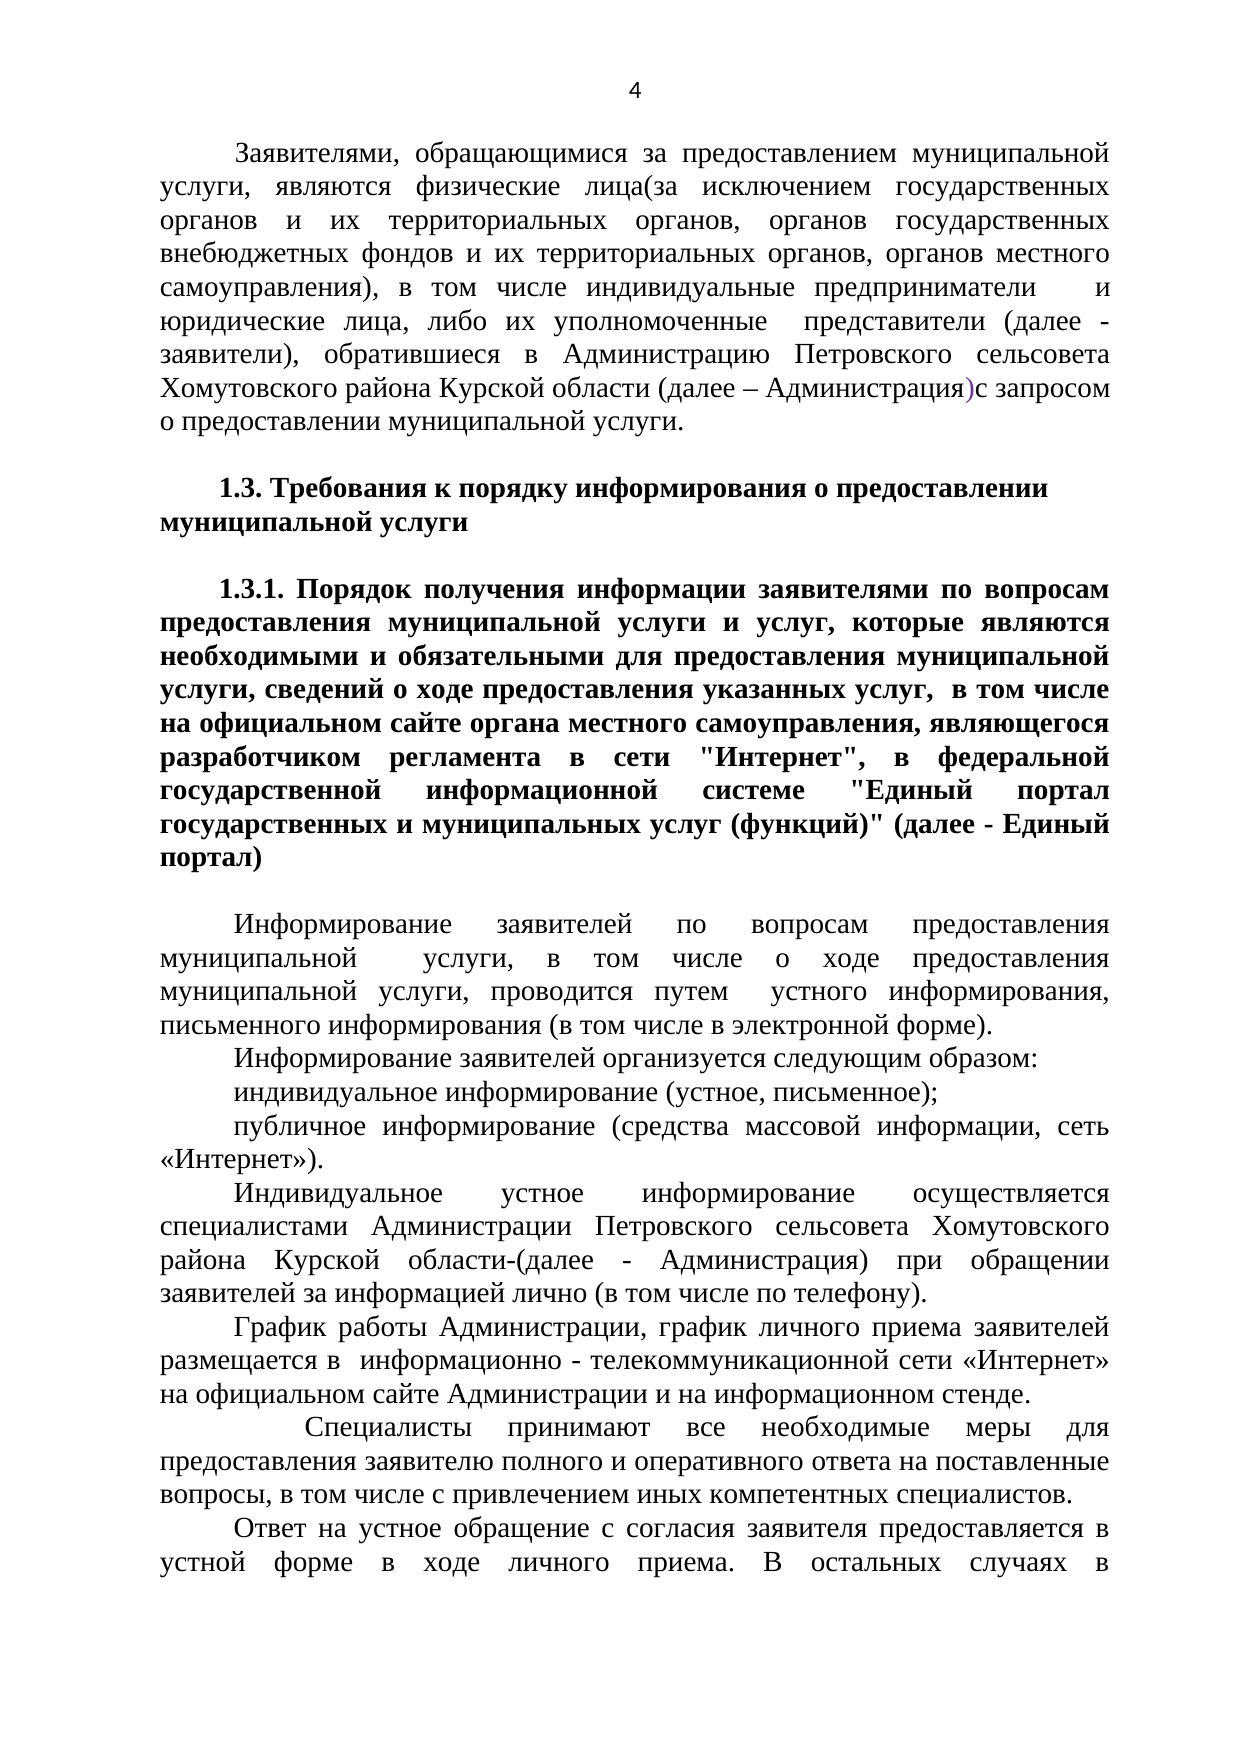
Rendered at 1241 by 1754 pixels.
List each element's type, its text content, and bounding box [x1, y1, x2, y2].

text Индивидуальное устное информирование осуществляется специалистами Администрации Петровского сельсовета Хомутовского района Курской области-(далее - Администрация) при обращении заявителей за информацией лично (в том числе по телефону). [159, 1175, 1110, 1309]
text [159, 1510, 1110, 1577]
text Информирование заявителей по вопросам предоставления муниципальной услуги, в том числе о ходе предоставления муниципальной услуги, проводится путем устного информирования, письменного информирования (в том числе в электронной форме). [159, 906, 1110, 1041]
text 1.3. Требования к порядку информирования о предоставлении муниципальной услуги [159, 470, 1110, 537]
text индивидуальное информирование (устное, письменное); [159, 1074, 1110, 1108]
text публичное информирование (средства массовой информации, сеть «Интернет»). [159, 1108, 1110, 1175]
text Заявителями, обращающимися за предоставлением муниципальной услуги, являются физические лица(за исключением государственных органов и их территориальных органов, органов государственных внебюджетных фондов и их территориальных органов, органов местного самоуправления), в том числе индивидуальные предприниматели и юридические лица, либо их уполномоченные представители (далее - заявители), обратившиеся в Администрацию Петровского сельсовета Хомутовского района Курской области (далее – Администрация)с запросом о предоставлении муниципальной услуги. [159, 135, 1110, 437]
text График работы Администрации, график личного приема заявителей размещается в информационно - телекоммуникационной сети «Интернет» на официальном сайте Администрации и на информационном стенде. [159, 1309, 1110, 1409]
text 1.3.1. Порядок получения информации заявителями по вопросам предоставления муниципальной услуги и услуг, которые являются необходимыми и обязательными для предоставления муниципальной услуги, сведений о ходе предоставления указанных услуг, в том числе на официальном сайте органа местного самоуправления, являющегося разработчиком регламента в сети "Интернет", в федеральной государственной информационной системе "Единый портал государственных и муниципальных услуг (функций)" (далее - Единый портал) [159, 571, 1110, 873]
text Информирование заявителей организуется следующим образом: [159, 1041, 1110, 1074]
text Специалисты принимают все необходимые меры для предоставления заявителю полного и оперативного ответа на поставленные вопросы, в том числе с привлечением иных компетентных специалистов. [159, 1409, 1110, 1510]
